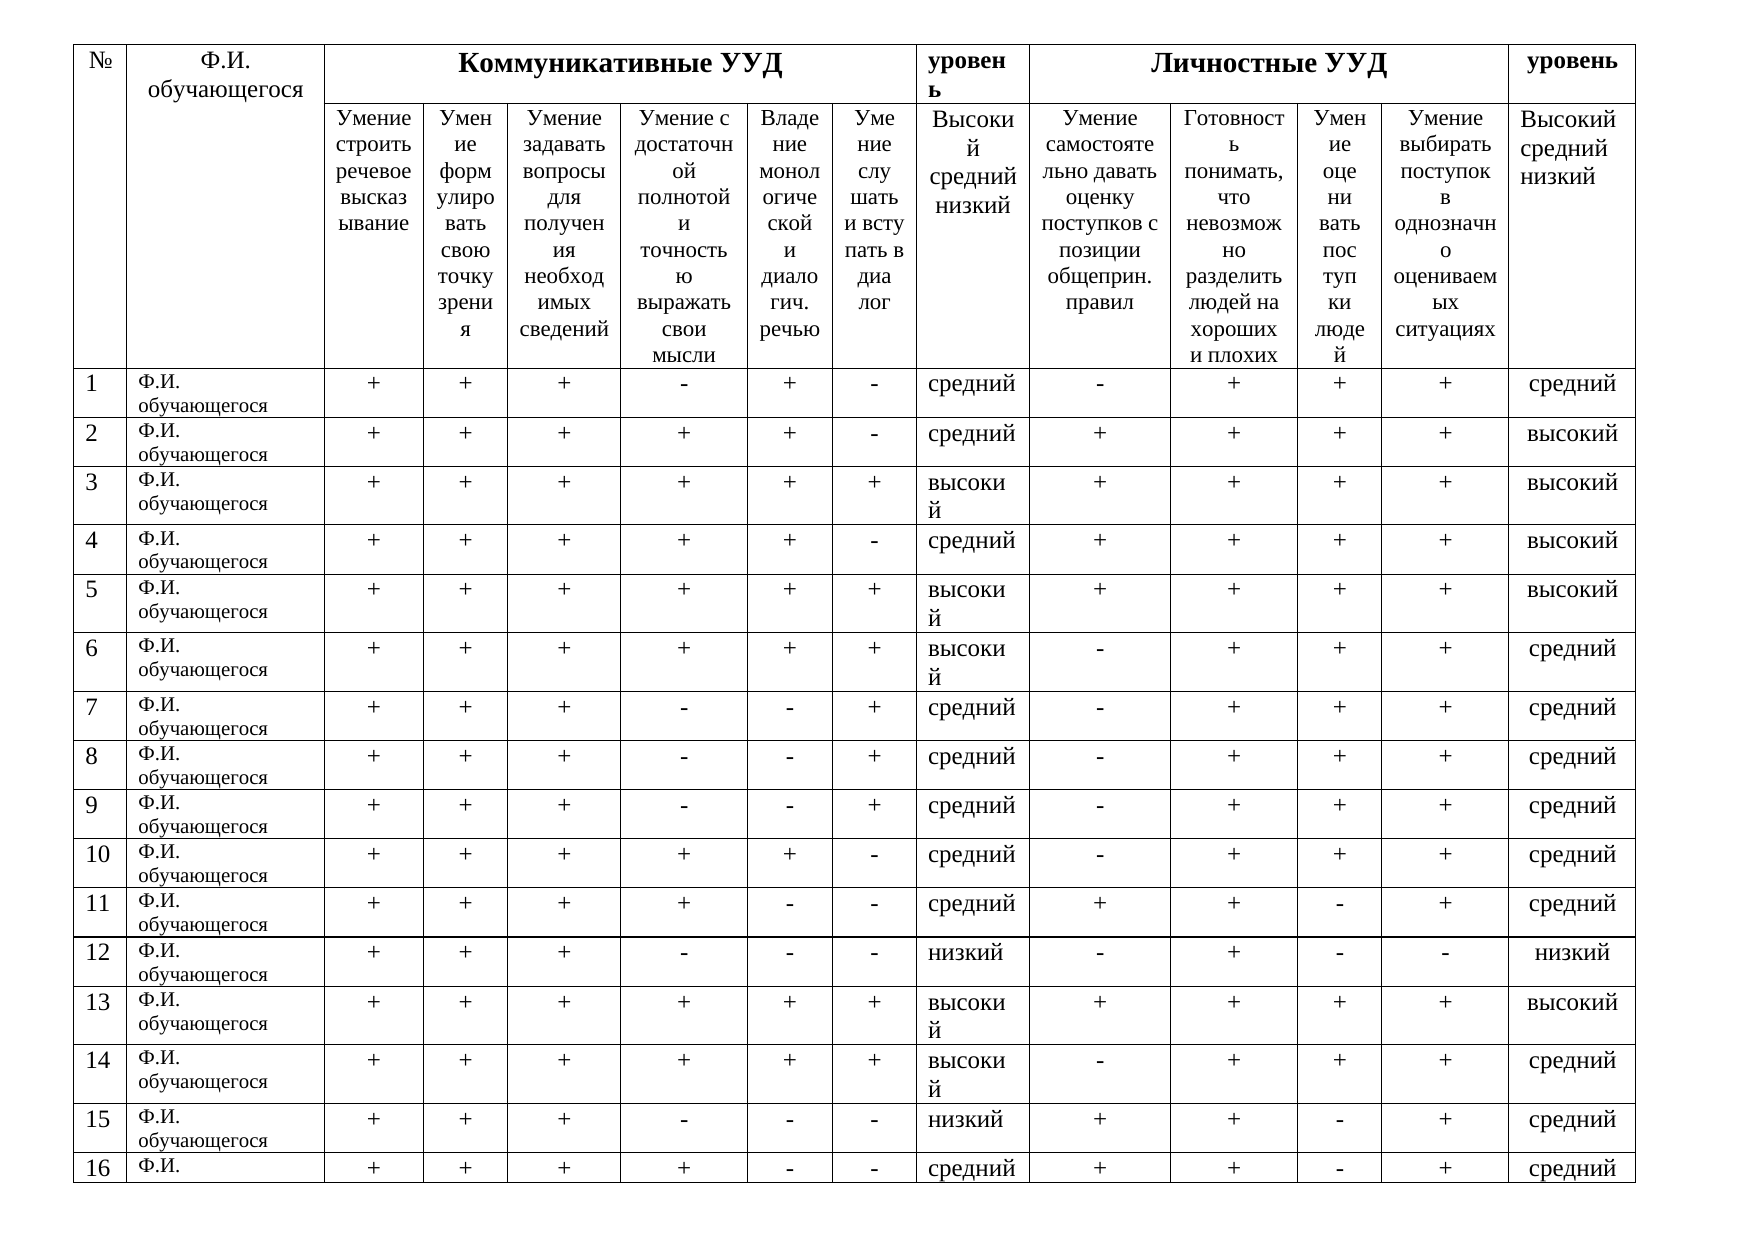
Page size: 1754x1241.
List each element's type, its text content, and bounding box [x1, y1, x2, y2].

table_cell + [833, 692, 916, 740]
table_cell + [621, 633, 747, 691]
table_cell Ф.И. обучающегося [127, 575, 324, 632]
table_cell - [621, 790, 747, 838]
table_cell 5 [74, 575, 126, 632]
table_cell + [424, 790, 507, 838]
table_cell средний [917, 1153, 1029, 1182]
table_cell + [1298, 525, 1381, 573]
table_cell средний [917, 888, 1029, 936]
table_cell низкий [917, 938, 1029, 986]
table_cell + [508, 1153, 620, 1182]
table_cell + [1030, 418, 1170, 466]
table_cell - [1030, 1045, 1170, 1103]
table_cell - [1030, 938, 1170, 986]
table_cell Ф.И. обучающегося [127, 741, 324, 789]
table_cell 12 [74, 938, 126, 986]
table_cell - [621, 938, 747, 986]
table_cell Умение выбирать поступок в однозначно оцениваемых ситуациях [1382, 104, 1508, 367]
table_cell Умение строить речевое высказывание [325, 104, 423, 367]
table_cell + [833, 790, 916, 838]
table_cell + [1171, 839, 1297, 887]
table_cell + [325, 1104, 423, 1152]
table_cell 15 [74, 1104, 126, 1152]
table_cell средний [1509, 633, 1635, 691]
table_cell высокий [917, 467, 1029, 524]
table_cell + [424, 418, 507, 466]
table_cell + [1171, 987, 1297, 1044]
table_cell + [424, 525, 507, 573]
table_cell высокий [917, 1045, 1029, 1103]
table_cell высокий [1509, 525, 1635, 573]
table_cell - [833, 1153, 916, 1182]
table_cell - [748, 888, 832, 936]
table_cell + [1298, 987, 1381, 1044]
table_cell + [1030, 575, 1170, 632]
table_cell 7 [74, 692, 126, 740]
table_cell Ф.И. обучающегося [127, 790, 324, 838]
table_cell + [424, 839, 507, 887]
table_cell + [1382, 467, 1508, 524]
table_cell 6 [74, 633, 126, 691]
table_cell 9 [74, 790, 126, 838]
table_cell Ф.И. обучающегося [127, 987, 324, 1044]
table_cell + [1382, 575, 1508, 632]
table_cell - [833, 525, 916, 573]
table_cell - [748, 790, 832, 838]
table_cell + [1382, 369, 1508, 417]
table_cell средний [1509, 741, 1635, 789]
table_cell + [621, 467, 747, 524]
table_cell + [748, 633, 832, 691]
table_cell высокий [917, 575, 1029, 632]
table_cell 14 [74, 1045, 126, 1103]
table_cell + [1030, 987, 1170, 1044]
table_cell + [1171, 633, 1297, 691]
table_cell + [748, 1045, 832, 1103]
table_cell - [621, 369, 747, 417]
table_cell + [1171, 418, 1297, 466]
table_cell + [325, 418, 423, 466]
table_cell - [1030, 790, 1170, 838]
table_cell высокий [1509, 987, 1635, 1044]
table_cell - [833, 418, 916, 466]
table_cell средний [917, 525, 1029, 573]
table_cell + [1030, 1104, 1170, 1152]
table_cell + [1298, 575, 1381, 632]
table_cell - [833, 938, 916, 986]
table_cell + [424, 575, 507, 632]
table_cell - [748, 1104, 832, 1152]
table_cell + [621, 1153, 747, 1182]
table_cell + [508, 741, 620, 789]
table_cell + [1298, 1045, 1381, 1103]
table_cell - [621, 741, 747, 789]
table_cell + [508, 888, 620, 936]
table_cell + [508, 418, 620, 466]
table_cell + [621, 525, 747, 573]
table_cell + [325, 369, 423, 417]
table_cell - [748, 1153, 832, 1182]
table_cell + [1298, 790, 1381, 838]
table_cell + [1171, 938, 1297, 986]
table_cell высокий [1509, 418, 1635, 466]
table_cell + [1298, 369, 1381, 417]
table_cell - [748, 938, 832, 986]
table_cell Высокий средний низкий [1509, 104, 1635, 367]
table_cell Ф.И. обучающегося [127, 888, 324, 936]
table_cell + [1171, 1104, 1297, 1152]
table_cell + [424, 888, 507, 936]
table_cell высокий [917, 633, 1029, 691]
table_cell - [621, 1104, 747, 1152]
table_cell - [833, 369, 916, 417]
table_cell + [1382, 1045, 1508, 1103]
table_cell + [424, 987, 507, 1044]
table_cell Уме ние слу шать и всту пать в диа лог [833, 104, 916, 367]
table_cell Ф.И. обучающегося [127, 418, 324, 466]
table_cell + [325, 467, 423, 524]
table_cell + [508, 575, 620, 632]
table_cell - [1030, 839, 1170, 887]
table_cell низкий [1509, 938, 1635, 986]
table_cell 3 [74, 467, 126, 524]
table_cell Ф.И. обучающегося [127, 525, 324, 573]
table_cell - [1030, 369, 1170, 417]
table_cell + [424, 633, 507, 691]
table_cell - [748, 692, 832, 740]
table_cell + [1171, 467, 1297, 524]
table_cell + [424, 1153, 507, 1182]
table_cell + [1382, 418, 1508, 466]
table_cell + [508, 467, 620, 524]
table_cell - [1030, 692, 1170, 740]
table_cell + [748, 467, 832, 524]
table_cell + [325, 525, 423, 573]
table_cell Ф.И. обучающегося [127, 1104, 324, 1152]
table_cell + [1298, 467, 1381, 524]
table_cell средний [1509, 692, 1635, 740]
table_header уровень [917, 45, 1029, 103]
table_cell Ф.И. обучающегося [127, 839, 324, 887]
table_cell средний [1509, 888, 1635, 936]
table_cell + [508, 790, 620, 838]
table_header Коммуникативные УУД [325, 45, 916, 103]
table_cell + [424, 741, 507, 789]
table_cell + [1382, 987, 1508, 1044]
table_cell + [325, 741, 423, 789]
table_cell + [508, 839, 620, 887]
table_cell - [748, 741, 832, 789]
table_cell + [1030, 467, 1170, 524]
table_cell + [424, 467, 507, 524]
table_cell Ф.И. обучающегося [127, 369, 324, 417]
table_cell высокий [1509, 575, 1635, 632]
table_cell средний [917, 418, 1029, 466]
table_cell + [1171, 369, 1297, 417]
table_cell + [325, 575, 423, 632]
table_cell + [325, 839, 423, 887]
table_cell + [1171, 525, 1297, 573]
table_cell Умение оце ни вать пос туп ки людей [1298, 104, 1381, 367]
table_cell Умение задавать вопросы для получения необходимых сведений [508, 104, 620, 367]
table_cell + [1298, 418, 1381, 466]
table_cell + [1382, 1153, 1508, 1182]
table_cell + [424, 1104, 507, 1152]
table_cell средний [917, 692, 1029, 740]
table_cell Умение формулировать свою точку зрения [424, 104, 507, 367]
table_cell Ф.И. обучающегося [127, 692, 324, 740]
table_cell + [1382, 1104, 1508, 1152]
table_cell - [1382, 938, 1508, 986]
table_cell + [325, 888, 423, 936]
table_cell средний [1509, 1153, 1635, 1182]
table_cell высокий [917, 987, 1029, 1044]
table_header № [74, 45, 126, 367]
table_cell + [325, 633, 423, 691]
table_cell 1 [74, 369, 126, 417]
table_cell - [1298, 888, 1381, 936]
table_cell + [621, 888, 747, 936]
table_cell средний [917, 839, 1029, 887]
table_cell + [1382, 633, 1508, 691]
table_cell - [1298, 938, 1381, 986]
table_cell + [833, 467, 916, 524]
table_cell + [508, 1045, 620, 1103]
table_cell + [621, 839, 747, 887]
table_cell 8 [74, 741, 126, 789]
table_cell средний [917, 741, 1029, 789]
table_cell + [748, 525, 832, 573]
table_cell + [424, 938, 507, 986]
table_cell + [508, 938, 620, 986]
table_cell + [748, 575, 832, 632]
table_cell - [1030, 633, 1170, 691]
table_cell 11 [74, 888, 126, 936]
table_cell + [508, 369, 620, 417]
table_cell - [833, 839, 916, 887]
table_cell + [508, 633, 620, 691]
table_cell 16 [74, 1153, 126, 1182]
table_cell 10 [74, 839, 126, 887]
table_cell + [748, 418, 832, 466]
table_cell Умение с достаточной полнотой и точностью выражать свои мысли [621, 104, 747, 367]
table_cell + [325, 938, 423, 986]
table_cell - [833, 1104, 916, 1152]
table_cell + [424, 1045, 507, 1103]
table_cell Ф.И. обучающегося [127, 1045, 324, 1103]
table_cell + [1030, 888, 1170, 936]
table_cell средний [1509, 839, 1635, 887]
table_cell 13 [74, 987, 126, 1044]
table_cell - [833, 888, 916, 936]
table_cell средний [917, 369, 1029, 417]
table_cell - [1298, 1153, 1381, 1182]
table_header уровень [1509, 45, 1635, 103]
table_cell + [325, 1045, 423, 1103]
table_cell + [1171, 1153, 1297, 1182]
table_cell Ф.И. обучающегося [127, 938, 324, 986]
table_cell + [1382, 741, 1508, 789]
table_cell + [1171, 888, 1297, 936]
table_cell средний [1509, 790, 1635, 838]
table_cell + [833, 987, 916, 1044]
table_cell Ф.И. обучающегося [127, 633, 324, 691]
table_cell - [1298, 1104, 1381, 1152]
table_cell - [1030, 741, 1170, 789]
table_cell высокий [1509, 467, 1635, 524]
table_cell + [1298, 839, 1381, 887]
table_cell Готовность понимать, что невозможно разделить людей на хороших и плохих [1171, 104, 1297, 367]
table_cell 4 [74, 525, 126, 573]
table_cell + [1298, 741, 1381, 789]
table_cell + [424, 692, 507, 740]
table_cell + [748, 369, 832, 417]
table_cell Высокий средний низкий [917, 104, 1029, 367]
table_cell + [1030, 525, 1170, 573]
table_cell + [1382, 888, 1508, 936]
table_cell + [508, 987, 620, 1044]
table_cell Владение монологической и диалогич. речью [748, 104, 832, 367]
table_cell + [325, 790, 423, 838]
table_cell средний [1509, 369, 1635, 417]
table_header Ф.И. обучающегося [127, 45, 324, 367]
table_cell средний [1509, 1045, 1635, 1103]
table_cell низкий [917, 1104, 1029, 1152]
table_cell + [833, 575, 916, 632]
table_cell - [621, 692, 747, 740]
table_cell + [833, 633, 916, 691]
table_cell + [1382, 692, 1508, 740]
table_cell + [1171, 692, 1297, 740]
table_cell + [325, 692, 423, 740]
table_cell + [508, 1104, 620, 1152]
table_cell + [833, 741, 916, 789]
table_cell + [424, 369, 507, 417]
table_cell + [1171, 741, 1297, 789]
table_cell + [1298, 692, 1381, 740]
table_cell + [1171, 790, 1297, 838]
table_cell + [621, 1045, 747, 1103]
table_cell + [1298, 633, 1381, 691]
table_cell + [621, 575, 747, 632]
table_cell + [1382, 839, 1508, 887]
table_cell + [748, 839, 832, 887]
table_cell + [1382, 790, 1508, 838]
table_cell + [1382, 525, 1508, 573]
table_cell средний [917, 790, 1029, 838]
table_cell Ф.И. обучающегося [127, 467, 324, 524]
table_cell + [833, 1045, 916, 1103]
table_cell + [1030, 1153, 1170, 1182]
table_cell + [325, 987, 423, 1044]
table_cell + [325, 1153, 423, 1182]
table_cell + [1171, 1045, 1297, 1103]
table_cell + [621, 987, 747, 1044]
table_header Личностные УУД [1030, 45, 1508, 103]
table_cell 2 [74, 418, 126, 466]
table_cell Умение самостояте льно давать оценку поступков с позиции общеприн. правил [1030, 104, 1170, 367]
table_cell Ф.И. обучающегося [127, 1153, 324, 1182]
table_cell + [508, 692, 620, 740]
table_cell + [508, 525, 620, 573]
table_cell средний [1509, 1104, 1635, 1152]
table_cell + [748, 987, 832, 1044]
table_cell + [1171, 575, 1297, 632]
table_cell + [621, 418, 747, 466]
